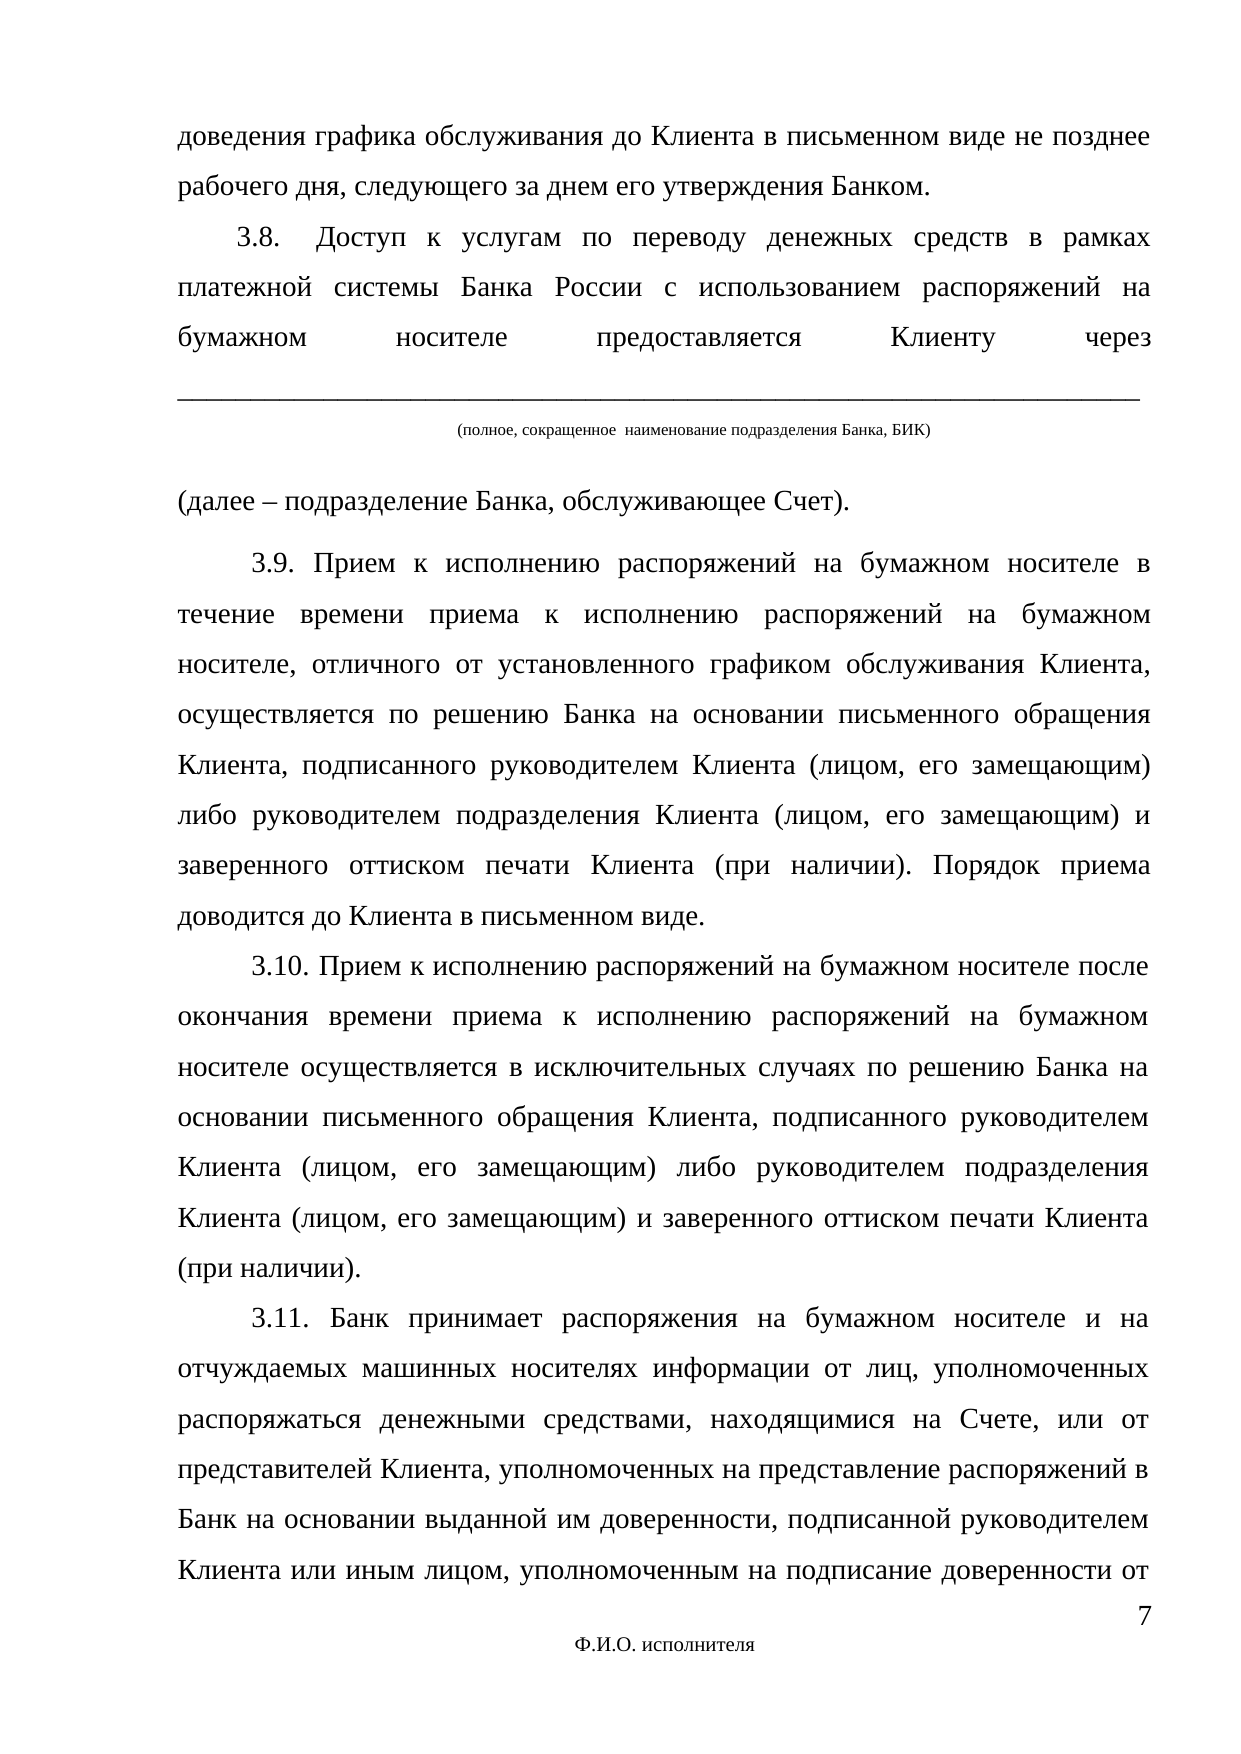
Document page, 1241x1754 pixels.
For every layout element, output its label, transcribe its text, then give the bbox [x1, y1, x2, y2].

list Прием к исполнению распоряжений на бумажном носителе в течение времени приема к исполнению распоряжений на бумажном носителе, отличного от установленного графиком обслуживания Клиента, осуществляется по решению Банка на основании письменного обращения Клиента, подписанного руководителем Клиента (лицом, его замещающим) либо руководителем подразделения Клиента (лицом, его замещающим) и заверенного оттиском печати Клиента (при наличии). Порядок приема доводится до Клиента в письменном виде. [177, 546, 1152, 931]
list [177, 1300, 1149, 1585]
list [177, 118, 1152, 202]
text (далее – подразделение Банка, обслуживающее Счет). [177, 483, 1152, 516]
list Прием к исполнению распоряжений на бумажном носителе после окончания времени приема к исполнению распоряжений на бумажном носителе осуществляется в исключительных случаях по решению Банка на основании письменного обращения Клиента, подписанного руководителем Клиента (лицом, его замещающим) либо руководителем подразделения Клиента (лицом, его замещающим) и заверенного оттиском печати Клиента (при наличии). [177, 948, 1149, 1283]
list Доступ к услугам по переводу денежных средств в рамках платежной системы Банка России с использованием распоряжений на бумажном носителе предоставляется Клиенту через __________________________________________________________________ [177, 219, 1152, 403]
text (полное, сокращенное наименование подразделения Банка, БИК) [236, 420, 1152, 453]
